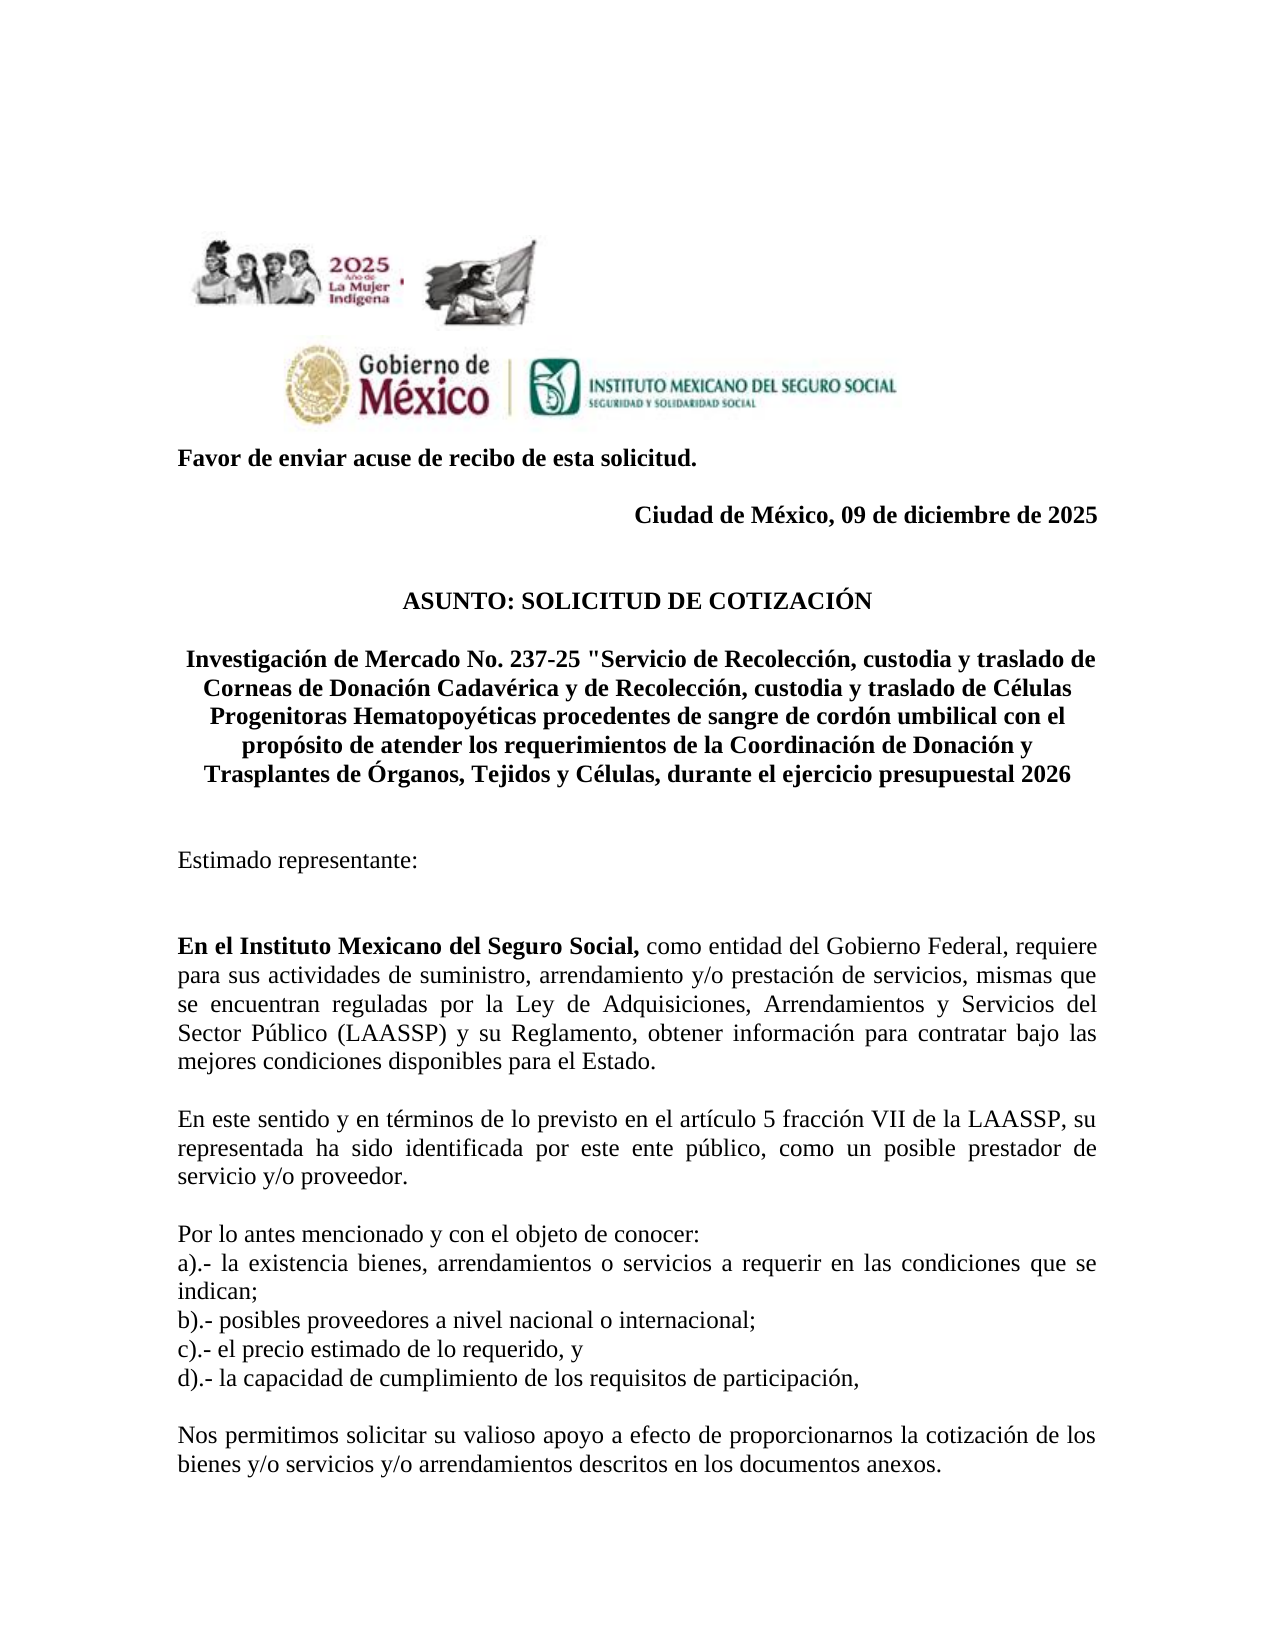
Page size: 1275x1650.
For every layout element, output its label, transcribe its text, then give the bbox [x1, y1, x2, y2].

text Ciudad de México, 09 de diciembre de 2025 [177, 500, 1098, 529]
text En el Instituto Mexicano del Seguro Social, como entidad del Gobierno Federal, requiere para sus actividades de suministro, arrendamiento y/o prestación de servicios, mismas que se encuentran reguladas por la Ley de Adquisiciones, Arrendamientos y Servicios del Sector Público (LAASSP) y su Reglamento, obtener información para contratar bajo las mejores condiciones disponibles para el Estado. [177, 931, 1098, 1075]
picture [177, 231, 404, 331]
picture [410, 235, 551, 331]
text d).- la capacidad de cumplimiento de los requisitos de participación, [177, 1363, 1098, 1391]
text a).- la existencia bienes, arrendamientos o servicios a requerir en las condiciones que se indican; [177, 1248, 1098, 1305]
text Por lo antes mencionado y con el objeto de conocer: [177, 1219, 1098, 1248]
picture [283, 335, 903, 438]
text Investigación de Mercado No. 237-25 "Servicio de Recolección, custodia y traslado de Corneas de Donación Cadavérica y de Recolección, custodia y traslado de Células Progenitoras Hematopoyéticas procedentes de sangre de cordón umbilical con el propósito de atender los requerimientos de la Coordinación de Donación y Trasplantes de Órganos, Tejidos y Células, durante el ejercicio presupuestal 2026 [177, 644, 1098, 788]
text b).- posibles proveedores a nivel nacional o internacional; [177, 1305, 1098, 1334]
text En este sentido y en términos de lo previsto en el artículo 5 fracción VII de la LAASSP, su representada ha sido identificada por este ente público, como un posible prestador de servicio y/o proveedor. [177, 1104, 1098, 1190]
text Nos permitimos solicitar su valioso apoyo a efecto de proporcionarnos la cotización de los bienes y/o servicios y/o arrendamientos descritos en los documentos anexos. [177, 1420, 1098, 1478]
text Estimado representante: [177, 845, 1098, 874]
text ASUNTO: SOLICITUD DE COTIZACIÓN [177, 586, 1098, 615]
text c).- el precio estimado de lo requerido, y [177, 1334, 1098, 1363]
